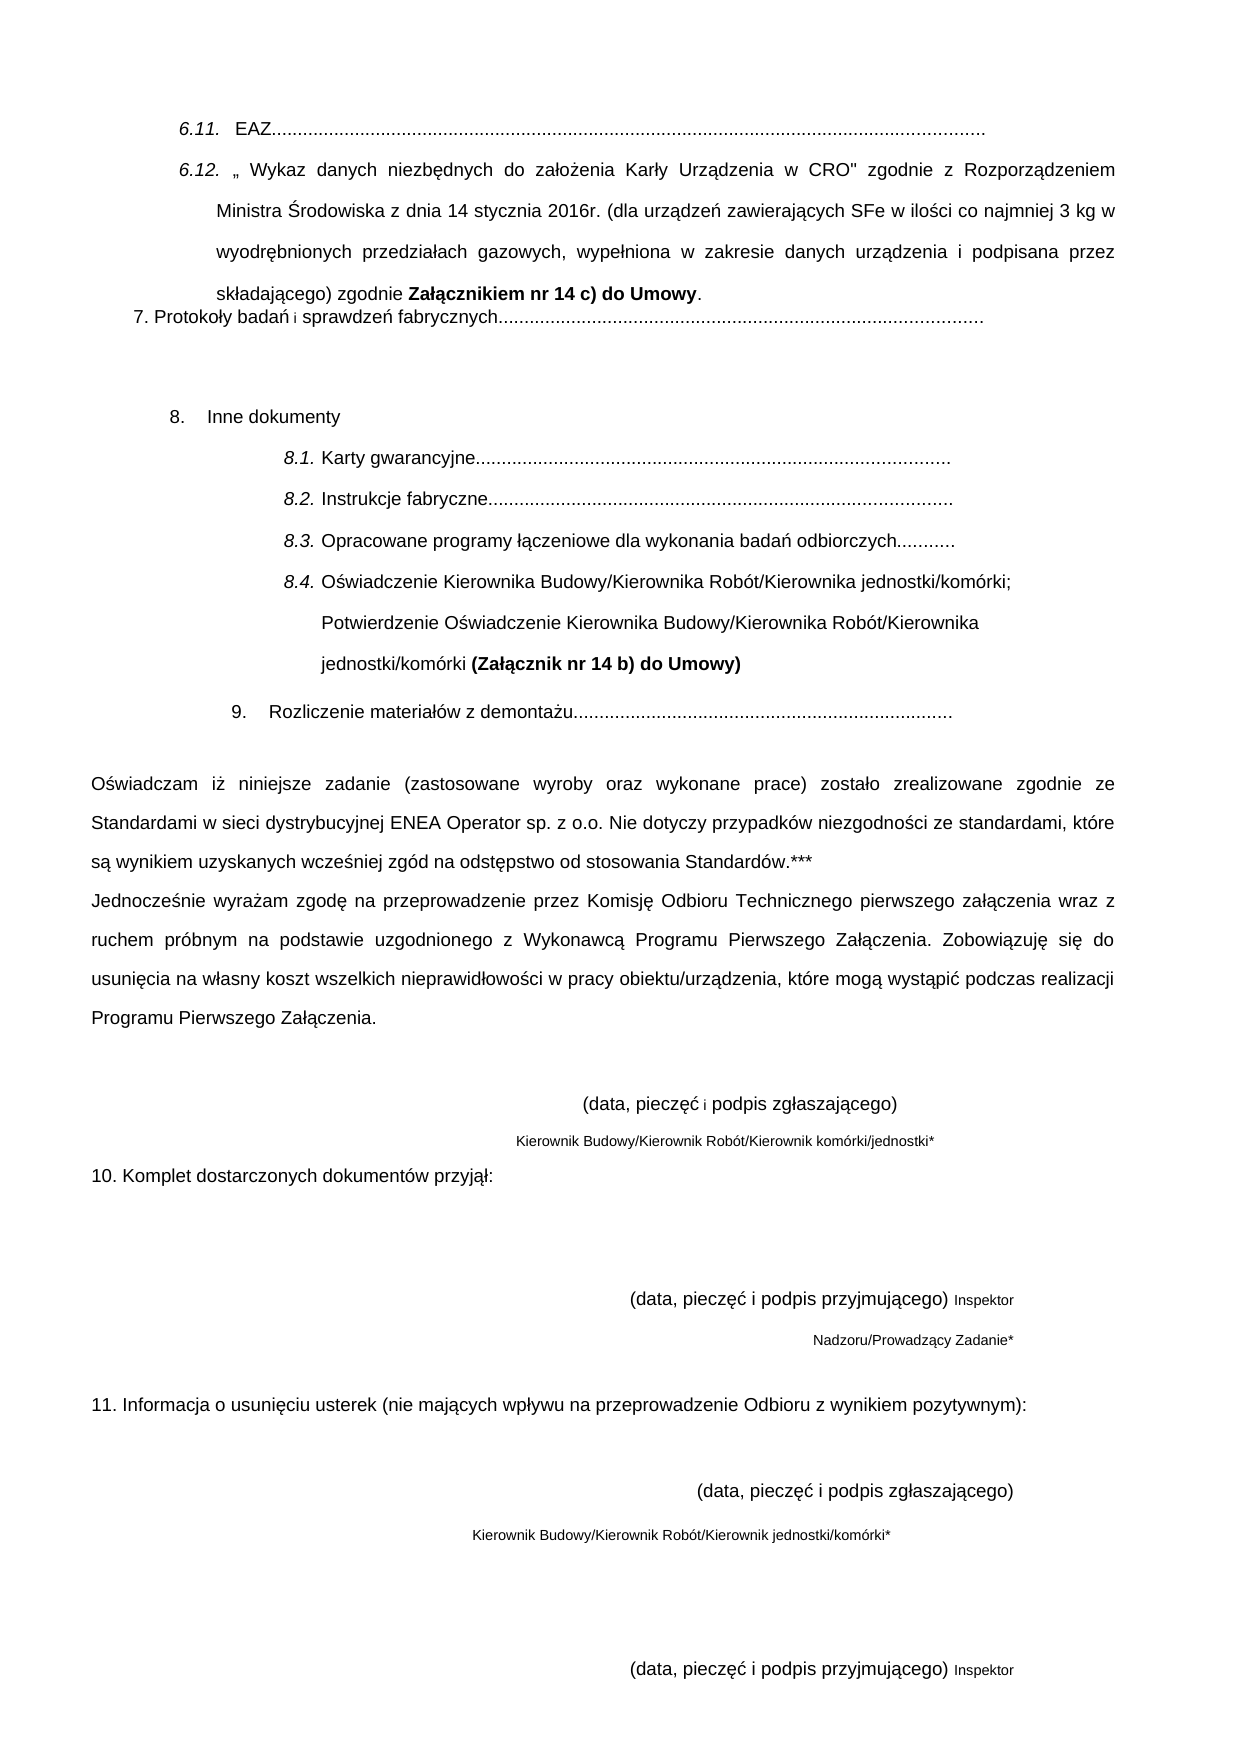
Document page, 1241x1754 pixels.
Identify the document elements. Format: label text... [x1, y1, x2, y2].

text Kierownik Budowy/Kierownik Robót/Kierownik komórki/jednostki* [516, 1134, 1122, 1149]
list „ Wykaz danych niezbędnych do założenia Karły Urządzenia w CRO" zgodnie z Rozporządzeniem Ministra Środowiska z dnia 14 stycznia 2016r. (dla urządzeń zawierających SFe w ilości co najmniej 3 kg w wyodrębnionych przedziałach gazowych, wypełniona w zakresie danych urządzenia i podpisana przez składającego) zgodnie Załącznikiem nr 14 c) do Umowy. [179, 143, 1116, 308]
list Oświadczenie Kierownika Budowy/Kierownika Robót/Kierownika jednostki/komórki; Potwierdzenie Oświadczenie Kierownika Budowy/Kierownika Robót/Kierownika jednostki/komórki (Załącznik nr 14 b) do Umowy) [284, 555, 1078, 679]
list Opracowane programy łączeniowe dla wykonania badań odbiorczych [284, 514, 1122, 555]
text (data, pieczęć i podpis zgłaszającego) [89, 1482, 1013, 1501]
list Inne dokumenty [169, 390, 1122, 432]
text Jednocześnie wyrażam zgodę na przeprowadzenie przez Komisję Odbioru Technicznego pierwszego załączenia wraz z ruchem próbnym na podstawie uzgodnionego z Wykonawcą Programu Pierwszego Załączenia. Zobowiązuję się do usunięcia na własny koszt wszelkich nieprawidłowości w pracy obiektu/urządzenia, które mogą wystąpić podczas realizacji Programu Pierwszego Załączenia. [91, 877, 1115, 1032]
text 11. Informacja o usunięciu usterek (nie mających wpływu na przeprowadzenie Odbioru z wynikiem pozytywnym): [91, 1378, 1097, 1420]
list Karty gwarancyjne [284, 432, 1122, 473]
text 7. Protokoły badań i sprawdzeń fabrycznych [133, 308, 1122, 327]
text Oświadczam iż niniejsze zadanie (zastosowane wyroby oraz wykonane prace) zostało zrealizowane zgodnie ze Standardami w sieci dystrybucyjnej ENEA Operator sp. z o.o. Nie dotyczy przypadków niezgodności ze standardami, które są wynikiem uzyskanych wcześniej zgód na odstępstwo od stosowania Standardów.*** [91, 760, 1116, 877]
list Rozliczenie materiałów z demontażu [231, 703, 1122, 722]
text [582, 1643, 1014, 1683]
text (data, pieczęć i podpis zgłaszającego) [582, 1095, 1122, 1114]
text 10. Komplet dostarczonych dokumentów przyjął: [91, 1168, 1122, 1186]
list EAZ [179, 102, 1122, 143]
list Instrukcje fabryczne [284, 473, 1122, 514]
text (data, pieczęć i podpis przyjmującego) Inspektor Nadzoru/Prowadzący Zadanie* [582, 1274, 1014, 1353]
text Kierownik Budowy/Kierownik Robót/Kierownik jednostki/komórki* [472, 1528, 1122, 1543]
